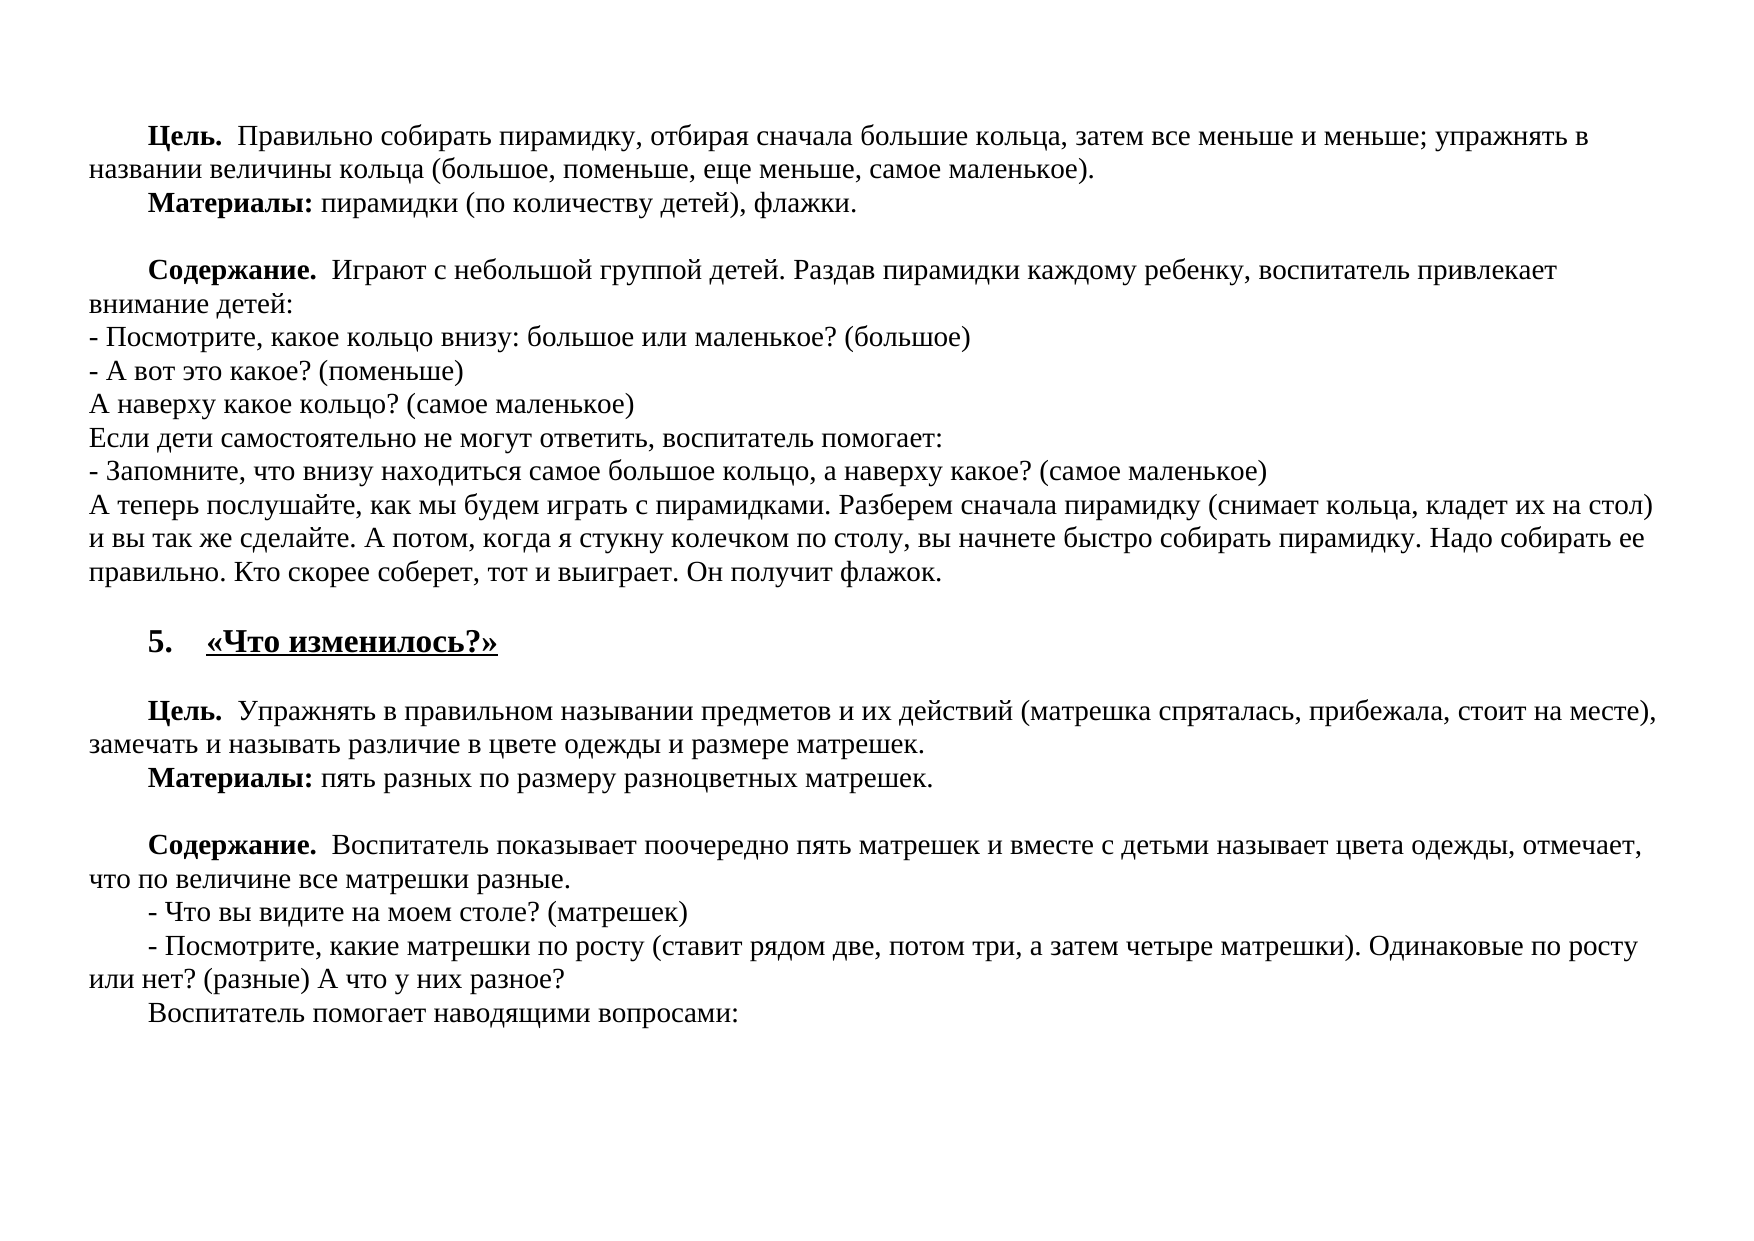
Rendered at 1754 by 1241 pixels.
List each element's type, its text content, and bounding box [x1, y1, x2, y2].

text 5. «Что изменилось?» [89, 621, 1665, 659]
text Содержание. Воспитатель показывает поочередно пять матрешек и вместе с детьми называет цвета одежды, отмечает, что по величине все матрешки разные. [89, 827, 1665, 894]
text Если дети самостоятельно не могут ответить, воспитатель помогает: [89, 420, 1665, 453]
text Цель. Упражнять в правильном назывании предметов и их действий (матрешка спряталась, прибежала, стоит на месте), замечать и называть различие в цвете одежды и размере матрешек. [89, 693, 1665, 760]
text Материалы: пирамидки (по количеству детей), флажки. [89, 185, 1665, 219]
text - Что вы видите на моем столе? (матрешек) [89, 894, 1665, 928]
text А теперь послушайте, как мы будем играть с пирамидками. Разберем сначала пирамидку (снимает кольца, кладет их на стол) и вы так же сделайте. А потом, когда я стукну колечком по столу, вы начнете быстро собирать пирамидку. Надо собирать ее правильно. Кто скорее соберет, тот и выиграет. Он получит флажок. [89, 487, 1665, 588]
text А наверху какое кольцо? (самое маленькое) [89, 386, 1665, 420]
text - Запомните, что внизу находиться самое большое кольцо, а наверху какое? (самое маленькое) [89, 453, 1665, 487]
text - Посмотрите, какие матрешки по росту (ставит рядом две, потом три, а затем четыре матрешки). Одинаковые по росту или нет? (разные) А что у них разное? [89, 928, 1665, 995]
text - Посмотрите, какое кольцо внизу: большое или маленькое? (большое) [89, 319, 1665, 353]
text Цель. Правильно собирать пирамидку, отбирая сначала большие кольца, затем все меньше и меньше; упражнять в названии величины кольца (большое, поменьше, еще меньше, самое маленькое). [89, 118, 1665, 185]
text - А вот это какое? (поменьше) [89, 353, 1665, 386]
text Воспитатель помогает наводящими вопросами: [89, 995, 1665, 1028]
text Содержание. Играют с небольшой группой детей. Раздав пирамидки каждому ребенку, воспитатель привлекает внимание детей: [89, 252, 1665, 319]
text Материалы: пять разных по размеру разноцветных матрешек. [89, 760, 1665, 794]
